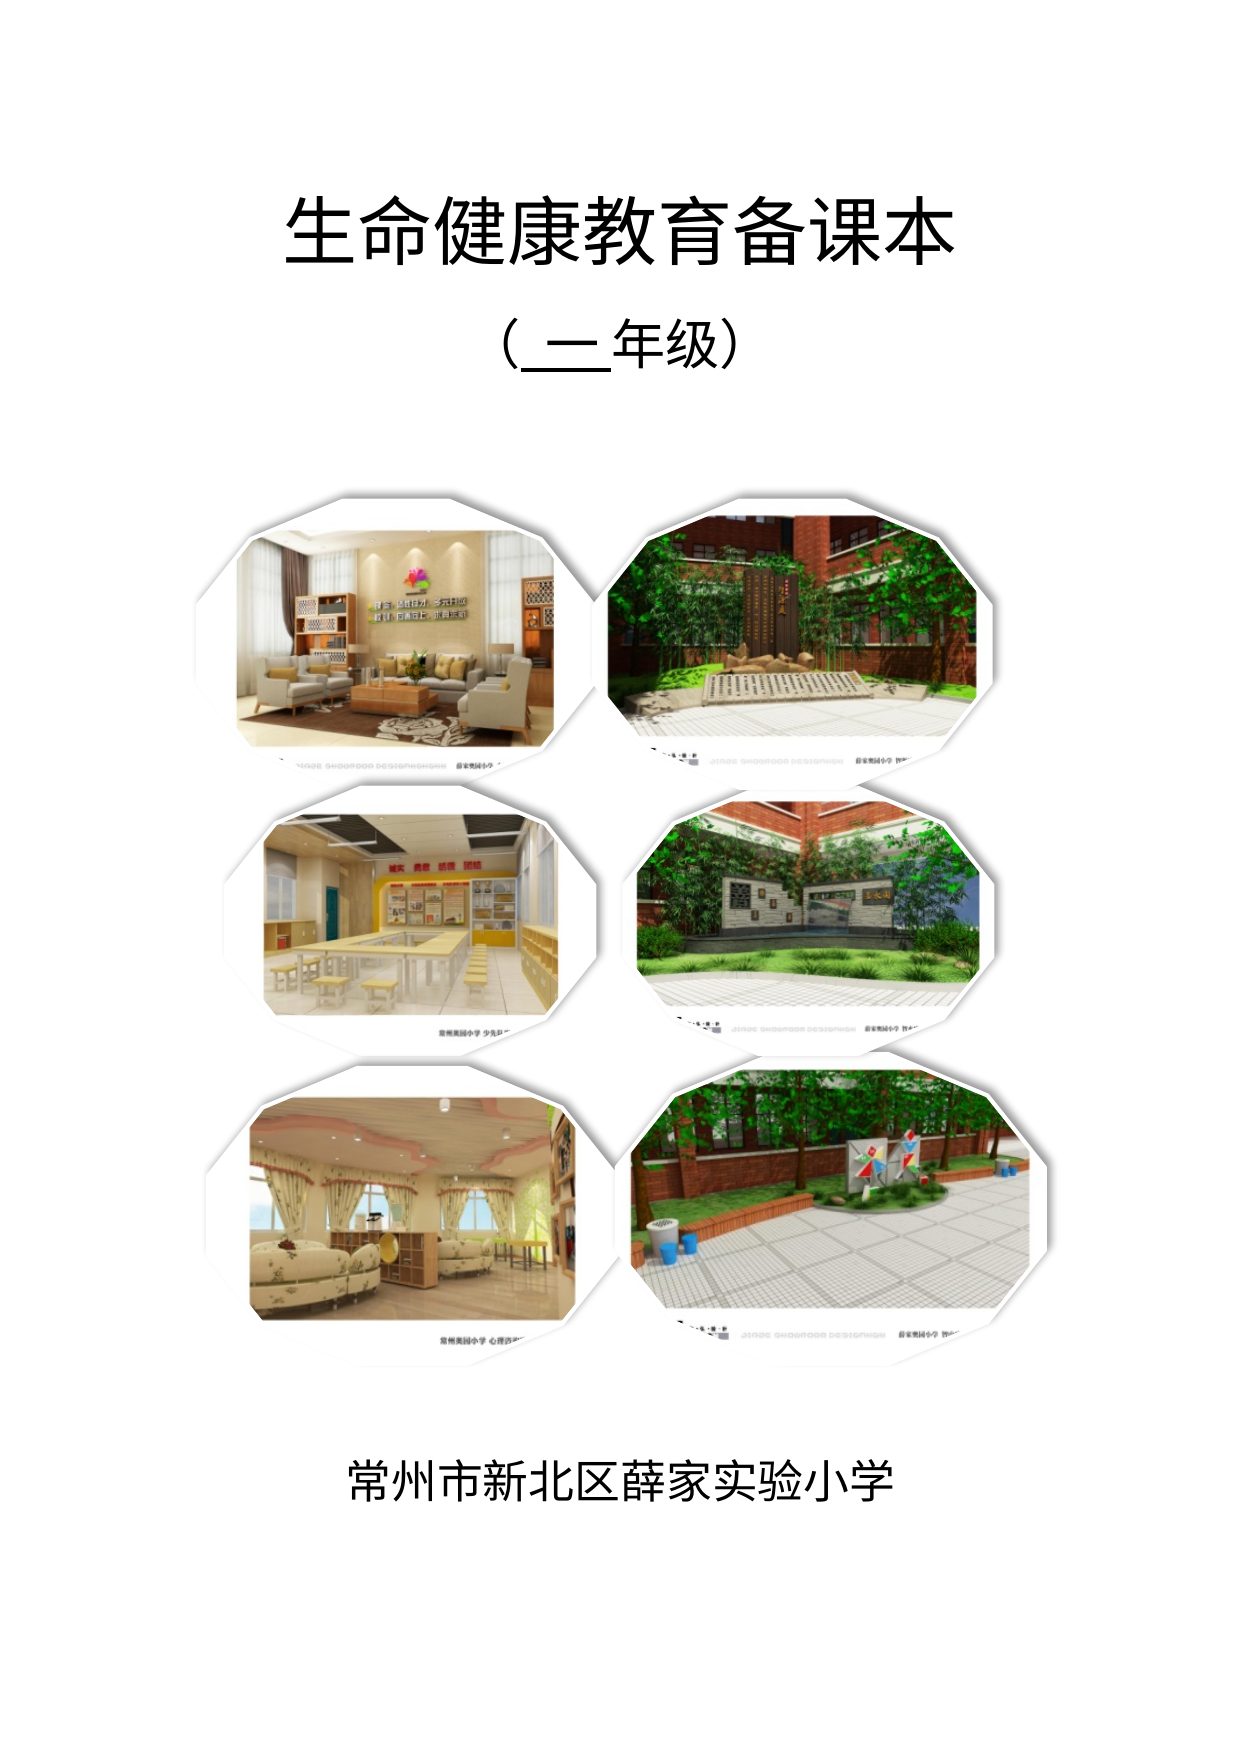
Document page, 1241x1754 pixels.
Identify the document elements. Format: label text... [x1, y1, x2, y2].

picture [619, 1057, 1042, 1361]
picture [200, 503, 592, 785]
text 生命健康教育备课本 [187, 162, 1053, 292]
picture [229, 790, 592, 1051]
picture [597, 503, 988, 785]
picture [627, 790, 990, 1051]
text （ 一 年级） [187, 292, 1053, 389]
picture [211, 1071, 614, 1361]
text 常州市新北区薛家实验小学 [187, 1429, 1053, 1527]
